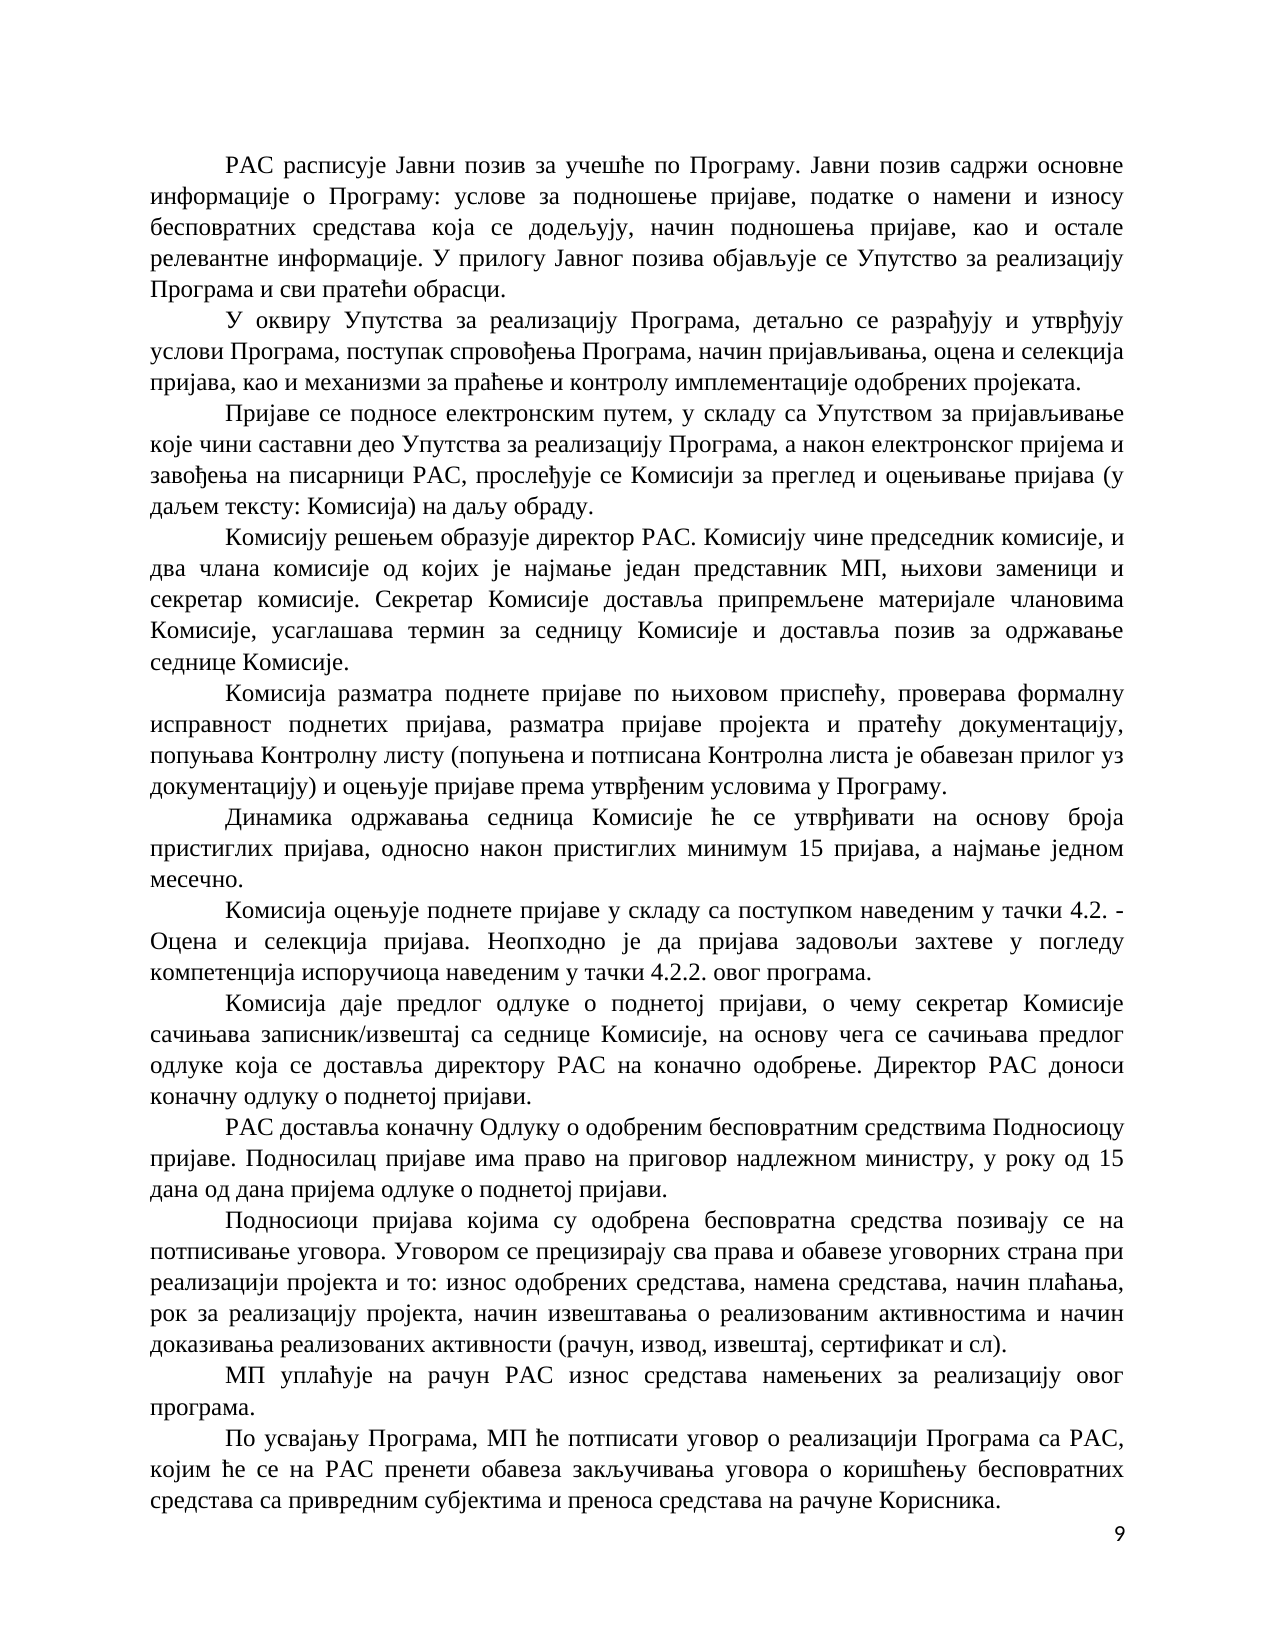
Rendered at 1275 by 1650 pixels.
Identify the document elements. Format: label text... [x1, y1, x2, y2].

text РАС доставља коначну Одлуку о одобреним бесповратним средствима Подносиоцу пријаве. Подносилац пријаве има право на приговор надлежном министру, у року од 15 дана од дана пријема одлуке о поднетој пријави. [150, 1112, 1125, 1203]
text Комисију решењем образује директор РАС. Комисију чине председник комисије, и два члана комисије од којих је најмање један представник МП, њихови заменици и секретар комисије. Секретар Комисије доставља припремљене материјале члановима Комисије, усаглашава термин за седницу Комисије и доставља позив за одржавање седнице Комисије. [150, 522, 1125, 675]
text МП уплаћује на рачун РАС износ средстава намењених за реализацију овог програма. [150, 1361, 1125, 1420]
text У оквиру Упутства за реализацију Програма, детаљно се paзpaђyjy и утврђују услови Програма, поступак спровођења Програма, начин пријављивања, оцена и селекција пријава, као и механизми за праћење и контролу имплементације одобрених пројеката. [150, 305, 1125, 396]
text Пријаве се подносе електронским путем, у складу са Упутством за пријављивање које чини саставни део Упутства за реализацију Програма, а након електронског пријема и завођења на писарници РАС, прослеђује се Комисији за преглед и оцењивање пријава (у даљем тексту: Комисија) на даљу обраду. [150, 398, 1125, 520]
text Динамика одржавања седница Комисије ће се утврђивати на основу броја пристиглих пријава, односно након пристиглих минимум 15 пријава, а најмање једном месечно. [150, 802, 1125, 893]
text Комисија даје предлог одлуке о поднетој пријави, о чему секретар Комисије сачињава записник/извештај са седнице Комисије, на основу чега се сачињава предлог одлуке која се доставља директору РАС на коначно одобрење. Директор РАС доноси коначну одлуку о поднетој пријави. [150, 988, 1125, 1110]
text Комисија оцењује поднете пријаве у складу са поступком наведеним у тачки 4.2. - Оцена и селекција пријава. Неопходно је да пријава задовољи захтеве у погледу компетенција испоручиоца наведеним у тачки 4.2.2. овог програма. [150, 895, 1125, 986]
text РАС расписује Јавни позив за учешће по Програму. Јавни позив садржи основне информације о Програму: услове за подношење пријаве, податке о намени и износу бесповратних средстава која се додељују, начин подношења пријаве, као и остале релевантне информације. У прилогу Јавног позива објављује се Упутство за реализацију Програма и сви пратећи обрасци. [150, 150, 1125, 303]
text Комисија разматра поднете пријаве по њиховом приспећу, проверава формалну исправност поднетих пријава, разматра пријаве пројекта и пратећу документацију, попуњава Контролну листу (попуњена и потписана Контролна листа је обавезан прилог уз документацију) и оцењује пријаве према утврђеним условима у Програму. [150, 678, 1125, 799]
text По усвајању Програма, МП ће потписати уговор о реализацији Програма са РАС, којим ће се на РАС пренети обавеза закључивања уговора о коришћењу бесповратних средстава са привредним субјектима и преноса средстава на рачуне Корисника. [150, 1423, 1125, 1513]
text Подносиоци пријава којима су одобрена бесповратна средства позивају се на потписивање уговора. Уговором се прецизирају сва права и обавезе уговорних страна при реализацији пројекта и то: износ одобрених средстава, намена средстава, начин плаћања, рок за реализацију пројекта, начин извештавања о реализованим активностима и начин доказивања реализованих активности (рачун, извод, извештај, сертификат и сл). [150, 1205, 1125, 1358]
